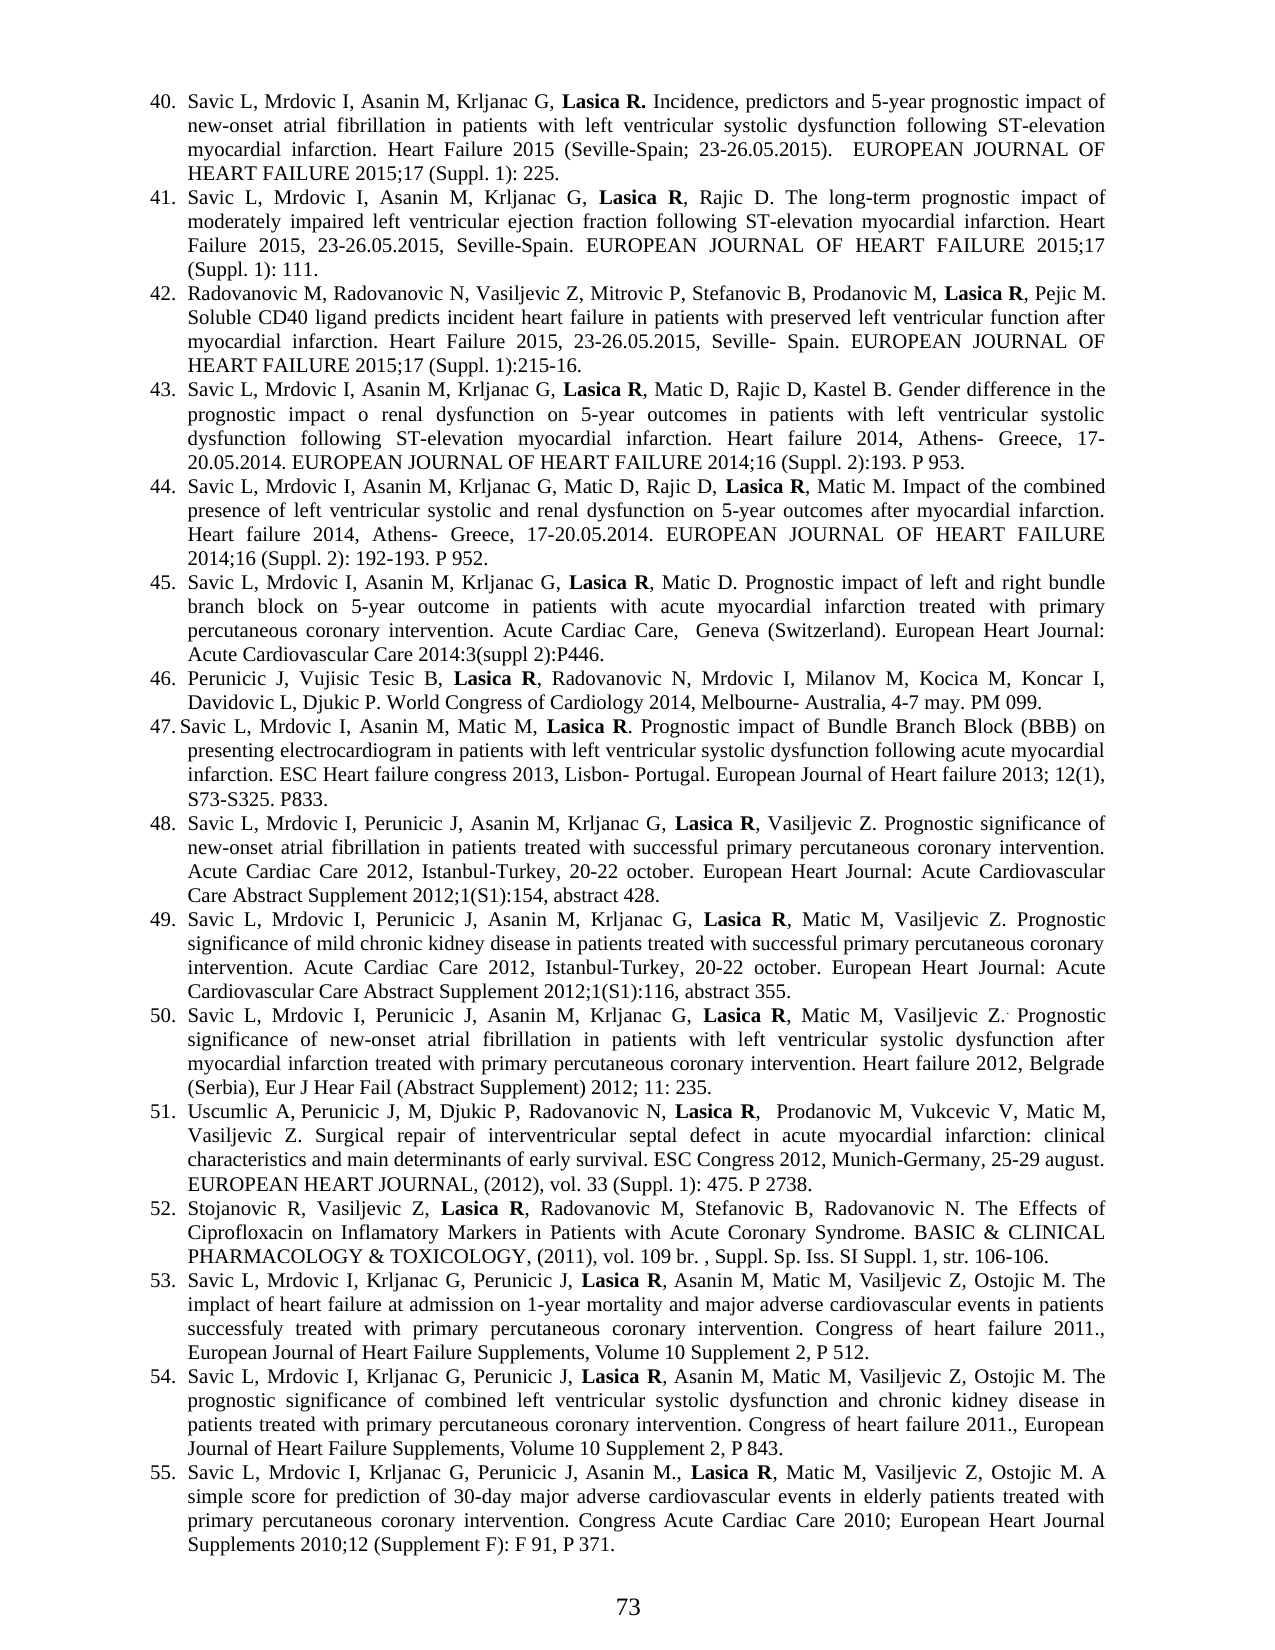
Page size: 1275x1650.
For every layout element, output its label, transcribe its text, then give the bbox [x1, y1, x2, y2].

list Savic L, Mrdovic I, Krljanac G, Perunicic J, Asanin M., Lasica R, Matic M, Vasiljevic Z, Ostojic M. A simple score for prediction of 30-day major adverse cardiovascular events in elderly patients treated with primary percutaneous coronary intervention. Congress Acute Cardiac Care 2010; European Heart Journal Supplements 2010;12 (Supplement F): F 91, P 371. [150, 1460, 1106, 1556]
list Uscumlic A, Perunicic J, M, Djukic P, Radovanovic N, Lasica R, Prodanovic M, Vukcevic V, Matic M, Vasiljevic Z. Surgical repair of interventricular septal defect in acute myocardial infarction: clinical characteristics and main determinants of early survival. ESC Congress 2012, Munich-Germany, 25-29 august. EUROPEAN HEART JOURNAL, (2012), vol. 33 (Suppl. 1): 475. P 2738. [150, 1099, 1106, 1196]
list Stojanovic R, Vasiljevic Z, Lasica R, Radovanovic M, Stefanovic B, Radovanovic N. The Effects of Ciprofloxacin on Inflamatory Markers in Patients with Acute Coronary Syndrome. BASIC & CLINICAL PHARMACOLOGY & TOXICOLOGY, (2011), vol. 109 br. , Suppl. Sp. Iss. SI Suppl. 1, str. 106-106. [150, 1196, 1106, 1268]
list Savic L, Mrdovic I, Perunicic J, Asanin M, Krljanac G, Lasica R, Matic M, Vasiljevic Z.. Prognostic significance of new-onset atrial fibrillation in patients with left ventricular systolic dysfunction after myocardial infarction treated with primary percutaneous coronary intervention. Heart failure 2012, Belgrade (Serbia), Eur J Hear Fail (Abstract Supplement) 2012; 11: 235. [150, 1003, 1106, 1099]
list Savic L, Mrdovic I, Krljanac G, Perunicic J, Lasica R, Asanin M, Matic M, Vasiljevic Z, Ostojic M. The prognostic significance of combined left ventricular systolic dysfunction and chronic kidney disease in patients treated with primary percutaneous coronary intervention. Congress of heart failure 2011., European Journal of Heart Failure Supplements, Volume 10 Supplement 2, P 843. [150, 1364, 1106, 1460]
list Savic L, Mrdovic I, Asanin M, Krljanac G, Lasica R. Incidence, predictors and 5-year prognostic impact of new-onset atrial fibrillation in patients with left ventricular systolic dysfunction following ST-elevation myocardial infarction. Heart Failure 2015 (Seville-Spain; 23-26.05.2015). EUROPEAN JOURNAL OF HEART FAILURE 2015;17 (Suppl. 1): 225. [150, 89, 1106, 185]
list Savic L, Mrdovic I, Asanin M, Krljanac G, Matic D, Rajic D, Lasica R, Matic M. Impact of the combined presence of left ventricular systolic and renal dysfunction on 5-year outcomes after myocardial infarction. Heart failure 2014, Athens- Greece, 17-20.05.2014. EUROPEAN JOURNAL OF HEART FAILURE 2014;16 (Suppl. 2): 192-193. P 952. [150, 474, 1106, 570]
list Savic L, Mrdovic I, Perunicic J, Asanin M, Krljanac G, Lasica R, Matic M, Vasiljevic Z. Prognostic significance of mild chronic kidney disease in patients treated with successful primary percutaneous coronary intervention. Acute Cardiac Care 2012, Istanbul-Turkey, 20-22 october. European Heart Journal: Acute Cardiovascular Care Abstract Supplement 2012;1(S1):116, abstract 355. [150, 907, 1106, 1003]
list Savic L, Mrdovic I, Asanin M, Krljanac G, Lasica R, Matic D, Rajic D, Kastel B. Gender difference in the prognostic impact o renal dysfunction on 5-year outcomes in patients with left ventricular systolic dysfunction following ST-elevation myocardial infarction. Heart failure 2014, Athens- Greece, 17-20.05.2014. EUROPEAN JOURNAL OF HEART FAILURE 2014;16 (Suppl. 2):193. P 953. [150, 377, 1106, 474]
list Savic L, Mrdovic I, Asanin M, Matic M, Lasica R. Prognostic impact of Bundle Branch Block (BBB) on presenting electrocardiogram in patients with left ventricular systolic dysfunction following acute myocardial infarction. ESC Heart failure congress 2013, Lisbon- Portugal. European Journal of Heart failure 2013; 12(1), S73-S325. P833. [150, 714, 1106, 811]
list Radovanovic M, Radovanovic N, Vasiljevic Z, Mitrovic P, Stefanovic B, Prodanovic M, Lasica R, Pejic M. Soluble CD40 ligand predicts incident heart failure in patients with preserved left ventricular function after myocardial infarction. Heart Failure 2015, 23-26.05.2015, Seville- Spain. EUROPEAN JOURNAL OF HEART FAILURE 2015;17 (Suppl. 1):215-16. [150, 281, 1106, 377]
list Savic L, Mrdovic I, Asanin M, Krljanac G, Lasica R, Rajic D. The long-term prognostic impact of moderately impaired left ventricular ejection fraction following ST-elevation myocardial infarction. Heart Failure 2015, 23-26.05.2015, Seville-Spain. EUROPEAN JOURNAL OF HEART FAILURE 2015;17 (Suppl. 1): 111. [150, 185, 1106, 281]
list Savic L, Mrdovic I, Perunicic J, Asanin M, Krljanac G, Lasica R, Vasiljevic Z. Prognostic significance of new-onset atrial fibrillation in patients treated with successful primary percutaneous coronary intervention. Acute Cardiac Care 2012, Istanbul-Turkey, 20-22 october. European Heart Journal: Acute Cardiovascular Care Abstract Supplement 2012;1(S1):154, abstract 428. [150, 811, 1106, 907]
list Perunicic J, Vujisic Tesic B, Lasica R, Radovanovic N, Mrdovic I, Milanov M, Kocica M, Koncar I, Davidovic L, Djukic P. World Congress of Cardiology 2014, Melbourne- Australia, 4-7 may. PM 099. [150, 666, 1106, 714]
list Savic L, Mrdovic I, Asanin M, Krljanac G, Lasica R, Matic D. Prognostic impact of left and right bundle branch block on 5-year outcome in patients with acute myocardial infarction treated with primary percutaneous coronary intervention. Acute Cardiac Care, Geneva (Switzerland). European Heart Journal: Acute Cardiovascular Care 2014:3(suppl 2):P446. [150, 570, 1106, 666]
list Savic L, Mrdovic I, Krljanac G, Perunicic J, Lasica R, Asanin M, Matic M, Vasiljevic Z, Ostojic M. The implact of heart failure at admission on 1-year mortality and major adverse cardiovascular events in patients successfuly treated with primary percutaneous coronary intervention. Congress of heart failure 2011., European Journal of Heart Failure Supplements, Volume 10 Supplement 2, P 512. [150, 1268, 1106, 1364]
